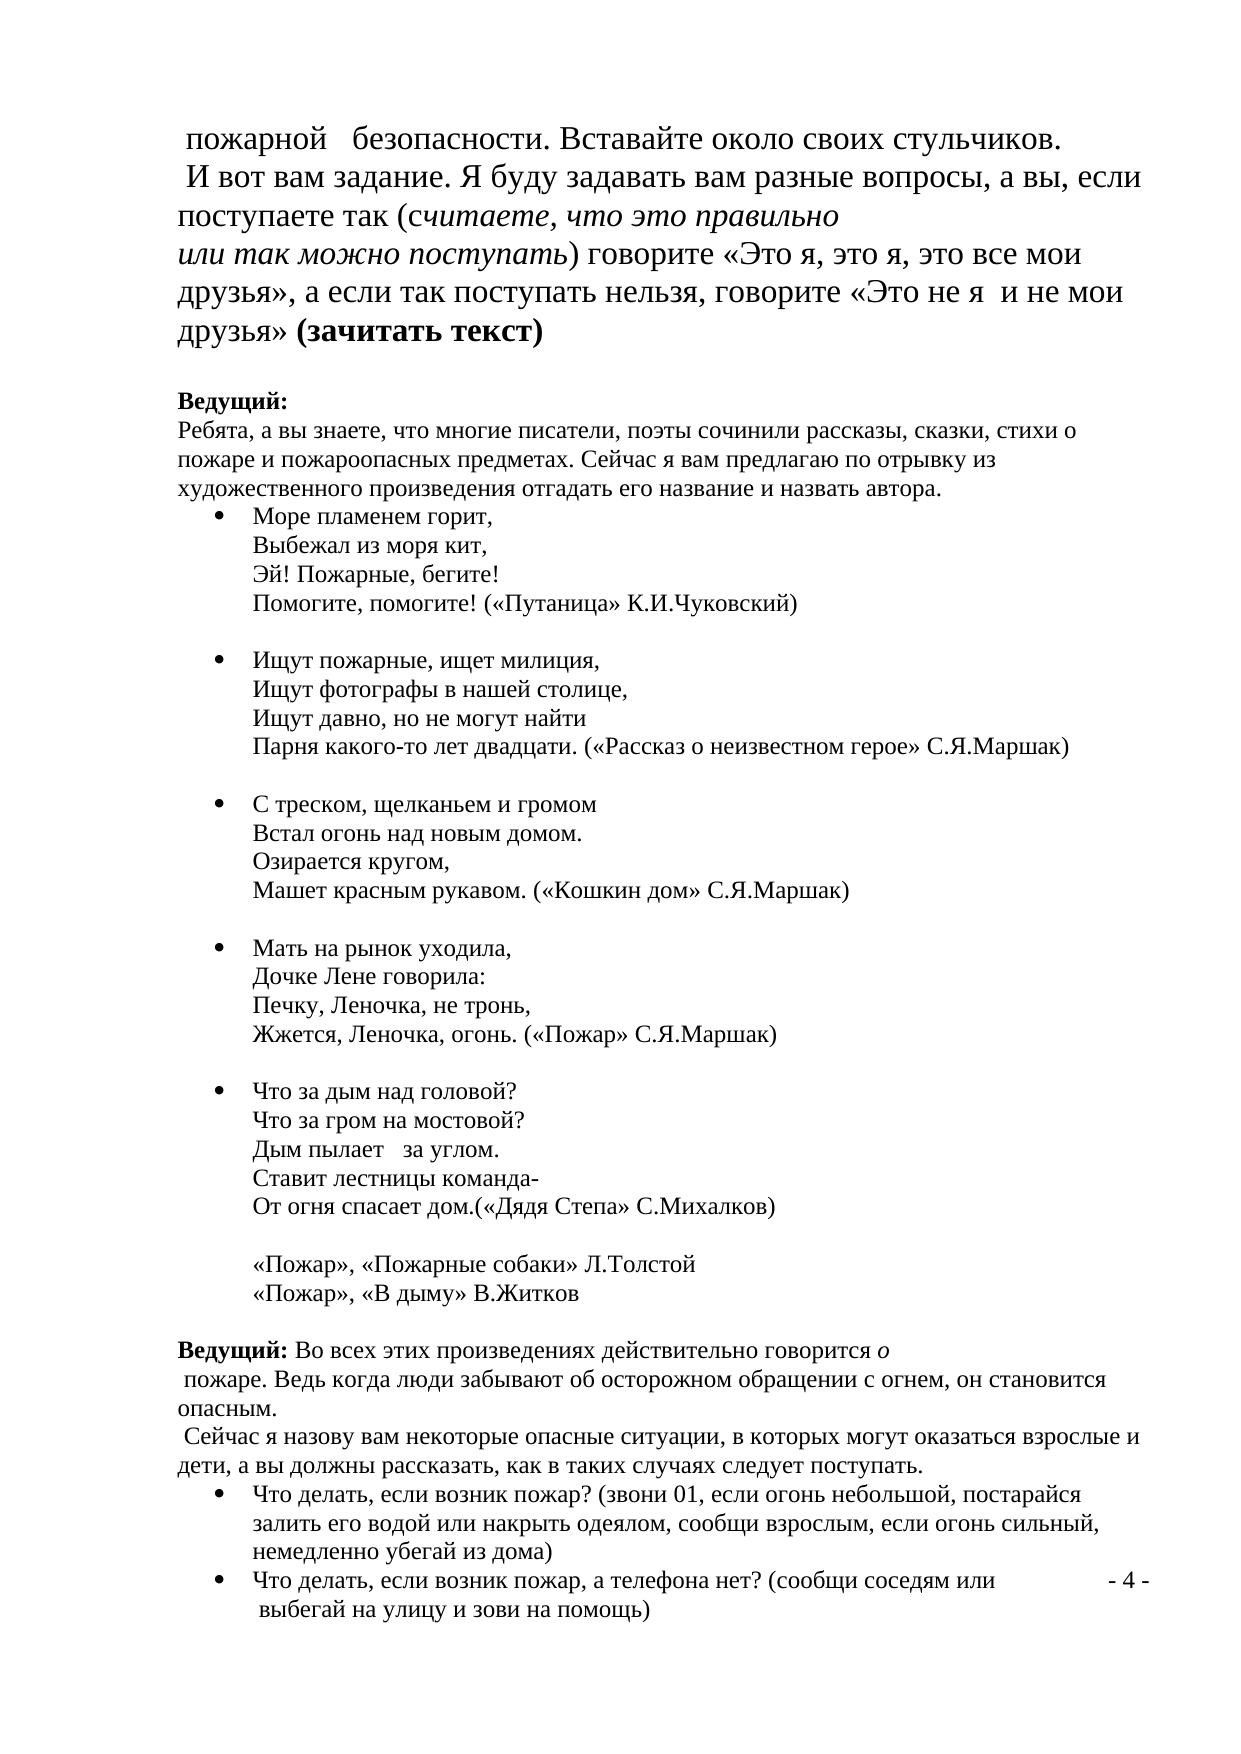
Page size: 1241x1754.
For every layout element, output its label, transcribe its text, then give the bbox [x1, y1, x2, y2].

list «Пожар», «В дыму» В.Житков [252, 1278, 1152, 1306]
list Эй! Пожарные, бегите! [252, 559, 1152, 588]
text Ребята, а вы знаете, что многие писатели, поэты сочинили рассказы, сказки, стихи о пожаре и пожароопасных предметах. Сейчас я вам предлагаю по отрывку из художественного произведения отгадать его название и назвать автора. [177, 415, 1152, 501]
list Встал огонь над новым домом. [252, 818, 1152, 846]
list Печку, Леночка, не тронь, [252, 990, 1152, 1019]
list Что за гром на мостовой? [252, 1105, 1152, 1134]
list Что делать, если возник пожар, а телефона нет? (сообщи соседям или - 4 - [215, 1565, 1152, 1594]
list Дым пылает за углом. [252, 1134, 1152, 1163]
text Ведущий: [177, 386, 1152, 415]
list Жжется, Леночка, огонь. («Пожар» С.Я.Маршак) [252, 1019, 1152, 1048]
list Дочке Лене говорила: [252, 961, 1152, 990]
list выбегай на улицу и зови на помощь) [252, 1594, 1152, 1623]
list Что делать, если возник пожар? (звони 01, если огонь небольшой, постарайся залить его водой или накрыть одеялом, сообщи взрослым, если огонь сильный, немедленно убегай из дома) [215, 1479, 1152, 1565]
list Море пламенем горит, [215, 501, 1152, 530]
list Парня какого-то лет двадцати. («Рассказ о неизвестном герое» С.Я.Маршак) [252, 731, 1152, 760]
list Мать на рынок уходила, [215, 933, 1152, 961]
list Машет красным рукавом. («Кошкин дом» С.Я.Маршак) [252, 875, 1152, 904]
text пожарной безопасности. Вставайте около своих стульчиков. [177, 118, 1152, 156]
text Сейчас я назову вам некоторые опасные ситуации, в которых могут оказаться взрослые и дети, а вы должны рассказать, как в таких случаях следует поступать. [177, 1421, 1152, 1479]
list «Пожар», «Пожарные собаки» Л.Толстой [252, 1249, 1152, 1278]
text или так можно поступать) говорите «Это я, это я, это все мои друзья», а если так поступать нельзя, говорите «Это не я и не мои друзья» (зачитать текст) [177, 233, 1152, 348]
text пожаре. Ведь когда люди забывают об осторожном обращении с огнем, он становится опасным. [177, 1364, 1152, 1421]
list Ставит лестницы команда- [252, 1163, 1152, 1191]
list Ищут пожарные, ищет милиция, [215, 645, 1152, 674]
list От огня спасает дом.(«Дядя Степа» С.Михалков) [252, 1191, 1152, 1220]
list Что за дым над головой? [215, 1076, 1152, 1105]
list С треском, щелканьем и громом [215, 789, 1152, 818]
text Ведущий: Во всех этих произведениях действительно говорится о [177, 1335, 1152, 1364]
list Озирается кругом, [252, 846, 1152, 875]
text И вот вам задание. Я буду задавать вам разные вопросы, а вы, если поступаете так (считаете, что это правильно [177, 156, 1152, 233]
list Ищут давно, но не могут найти [252, 703, 1152, 731]
list Помогите, помогите! («Путаница» К.И.Чуковский) [252, 588, 1152, 616]
list Выбежал из моря кит, [252, 530, 1152, 559]
list Ищут фотографы в нашей столице, [252, 674, 1152, 703]
